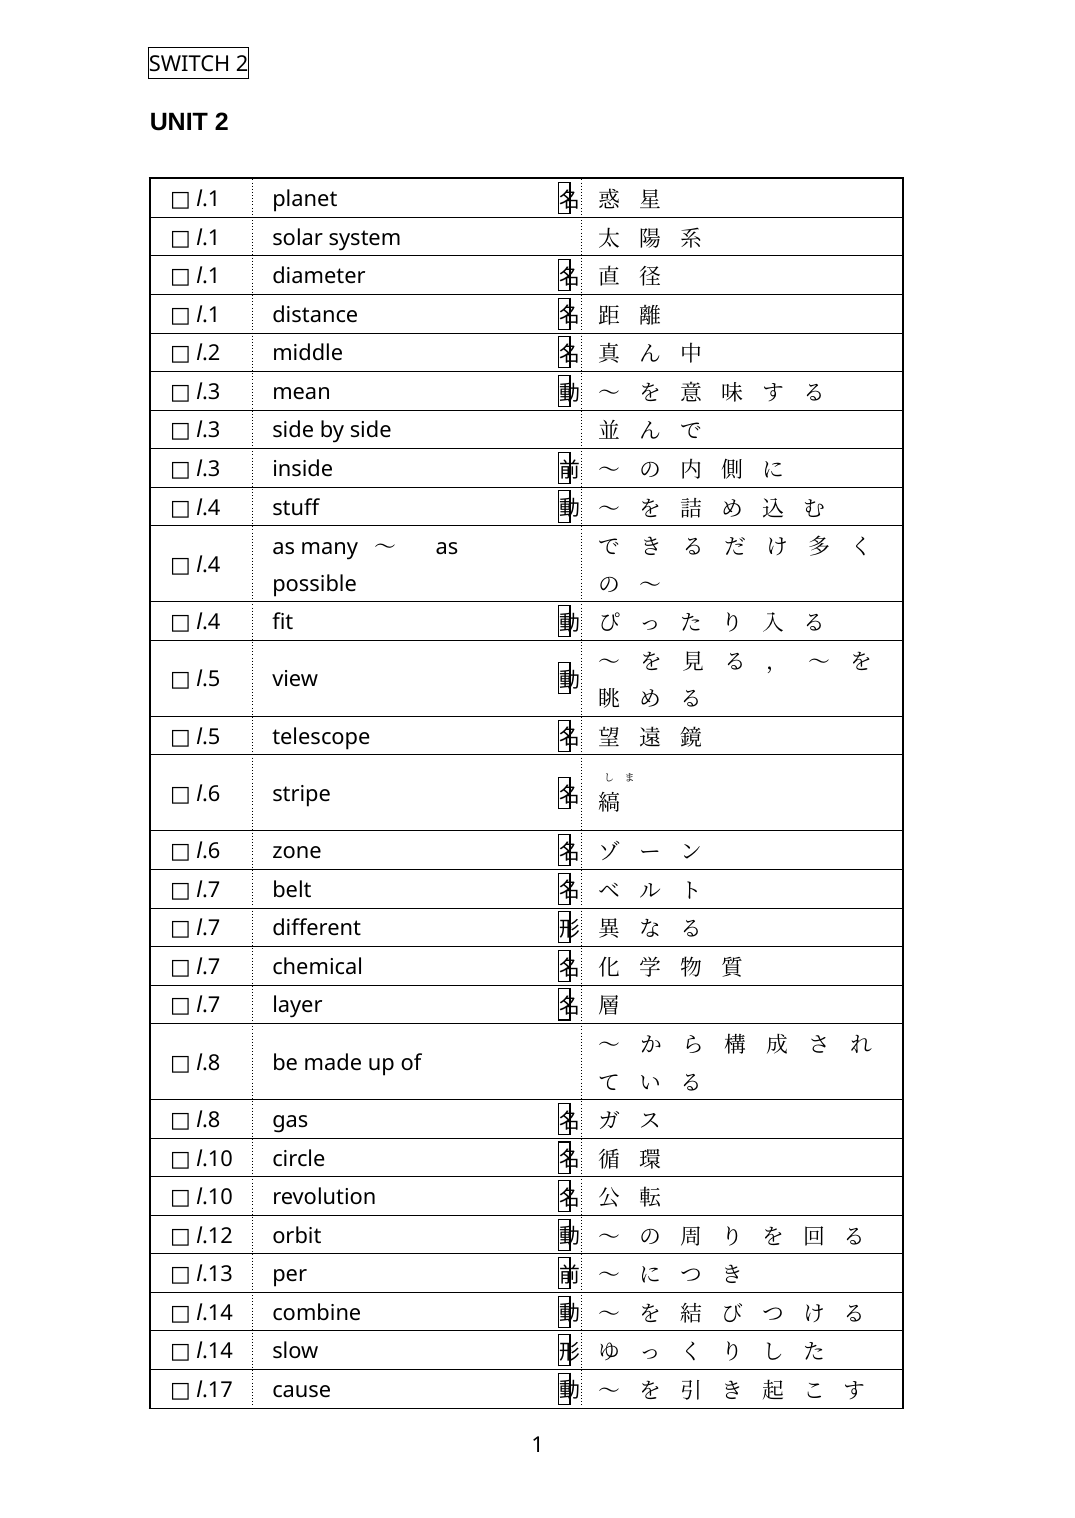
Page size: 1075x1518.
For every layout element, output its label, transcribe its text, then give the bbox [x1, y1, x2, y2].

table_cell as many ～ as possible [253, 526, 533, 601]
table_cell □ l.8 [151, 1100, 253, 1138]
table_cell ガス [582, 1100, 902, 1138]
table_cell layer [253, 986, 533, 1023]
table_cell revolution [253, 1177, 533, 1215]
table_cell middle [253, 334, 533, 371]
table_cell ベルト [582, 870, 902, 907]
table_cell 名 [534, 831, 582, 869]
table_cell 真ん中 [582, 334, 902, 371]
table_cell ～から構成されている [582, 1024, 902, 1099]
table_cell 名 [534, 870, 582, 907]
table_cell circle [253, 1139, 533, 1176]
table_cell ～を引き起こす [582, 1370, 902, 1407]
table_cell □ l.7 [151, 986, 253, 1023]
table_cell belt [253, 870, 533, 907]
table_cell different [253, 909, 533, 946]
table_cell chemical [253, 947, 533, 984]
table_cell diameter [253, 256, 533, 294]
table_cell 直径 [582, 256, 902, 294]
table_cell ゆっくりした [582, 1331, 902, 1369]
table_cell ～を見る，～を眺める [582, 641, 902, 716]
table_cell □ l.5 [151, 641, 253, 716]
table_cell 形 [534, 909, 582, 946]
table_cell 前 [534, 1254, 582, 1292]
table_cell □ l.7 [151, 870, 253, 907]
table_cell ～につき [582, 1254, 902, 1292]
table_cell 並んで [582, 411, 902, 448]
table_header □ l.1 [151, 179, 253, 217]
table_cell ～の内側に [582, 449, 902, 487]
table_cell 動 [534, 1370, 582, 1407]
table_cell □ l.1 [151, 295, 253, 332]
table_cell [534, 1024, 582, 1099]
table_cell distance [253, 295, 533, 332]
table_cell mean [253, 372, 533, 409]
table_cell 動 [534, 1216, 582, 1253]
table_cell ～の周りを回る [582, 1216, 902, 1253]
table_cell 動 [534, 1293, 582, 1330]
text UNIT 2 [149, 102, 925, 140]
table_cell gas [253, 1100, 533, 1138]
table_cell □ l.5 [151, 717, 253, 754]
table_cell slow [253, 1331, 533, 1369]
table_cell □ l.7 [151, 909, 253, 946]
table_cell ゾーン [582, 831, 902, 869]
table_cell ～を結びつける [582, 1293, 902, 1330]
table_cell 異なる [582, 909, 902, 946]
table_cell 名 [534, 1139, 582, 1176]
table_cell □ l.4 [151, 602, 253, 640]
table_cell [534, 218, 582, 255]
table_cell 望遠鏡 [582, 717, 902, 754]
table_cell □ l.12 [151, 1216, 253, 1253]
table_cell be made up of [253, 1024, 533, 1099]
table_cell ～を詰め込む [582, 488, 902, 525]
table_cell [534, 526, 582, 601]
table_cell [534, 411, 582, 448]
table_cell 動 [534, 602, 582, 640]
table_cell side by side [253, 411, 533, 448]
table_cell 循環 [582, 1139, 902, 1176]
table_cell □ l.3 [151, 411, 253, 448]
table_cell 距離 [582, 295, 902, 332]
table_cell view [253, 641, 533, 716]
table_cell 名 [534, 947, 582, 984]
table_cell □ l.14 [151, 1293, 253, 1330]
table_cell ～を意味する [582, 372, 902, 409]
table_cell できるだけ多くの～ [582, 526, 902, 601]
table_cell 名 [534, 986, 582, 1023]
table_cell 名 [534, 256, 582, 294]
table_cell □ l.10 [151, 1177, 253, 1215]
table_cell orbit [253, 1216, 533, 1253]
table_cell □ l.1 [151, 256, 253, 294]
table_cell 名 [534, 295, 582, 332]
table_cell 名 [534, 717, 582, 754]
table_cell [582, 755, 902, 830]
table_cell □ l.3 [151, 372, 253, 409]
table_cell 化学物質 [582, 947, 902, 984]
table_cell 名 [534, 334, 582, 371]
table_cell 形 [534, 1331, 582, 1369]
table_cell □ l.1 [151, 218, 253, 255]
table_cell stuff [253, 488, 533, 525]
table_cell ぴったり入る [582, 602, 902, 640]
table_cell combine [253, 1293, 533, 1330]
table_cell □ l.13 [151, 1254, 253, 1292]
table_cell telescope [253, 717, 533, 754]
table_cell 動 [534, 372, 582, 409]
table_cell □ l.4 [151, 526, 253, 601]
table_cell □ l.8 [151, 1024, 253, 1099]
table_header 惑星 [582, 179, 902, 217]
table_cell 動 [534, 488, 582, 525]
table_cell 動 [534, 641, 582, 716]
table_cell fit [253, 602, 533, 640]
table_cell zone [253, 831, 533, 869]
table_cell □ l.14 [151, 1331, 253, 1369]
table_cell □ l.4 [151, 488, 253, 525]
table_cell cause [253, 1370, 533, 1407]
table_cell inside [253, 449, 533, 487]
table_cell □ l.10 [151, 1139, 253, 1176]
table_cell stripe [253, 755, 533, 830]
table_cell □ l.6 [151, 755, 253, 830]
table_cell 層 [582, 986, 902, 1023]
table_cell 名 [534, 1177, 582, 1215]
table_cell 名 [534, 755, 582, 830]
table_cell 太陽系 [582, 218, 902, 255]
table_cell □ l.17 [151, 1370, 253, 1407]
table_header planet [253, 179, 533, 217]
table_cell □ l.3 [151, 449, 253, 487]
table_cell solar system [253, 218, 533, 255]
table_cell 公転 [582, 1177, 902, 1215]
table_cell □ l.6 [151, 831, 253, 869]
table_cell □ l.7 [151, 947, 253, 984]
table_cell per [253, 1254, 533, 1292]
table_cell 名 [534, 1100, 582, 1138]
table_cell 前 [534, 449, 582, 487]
table_cell □ l.2 [151, 334, 253, 371]
table_header 名 [534, 179, 582, 217]
